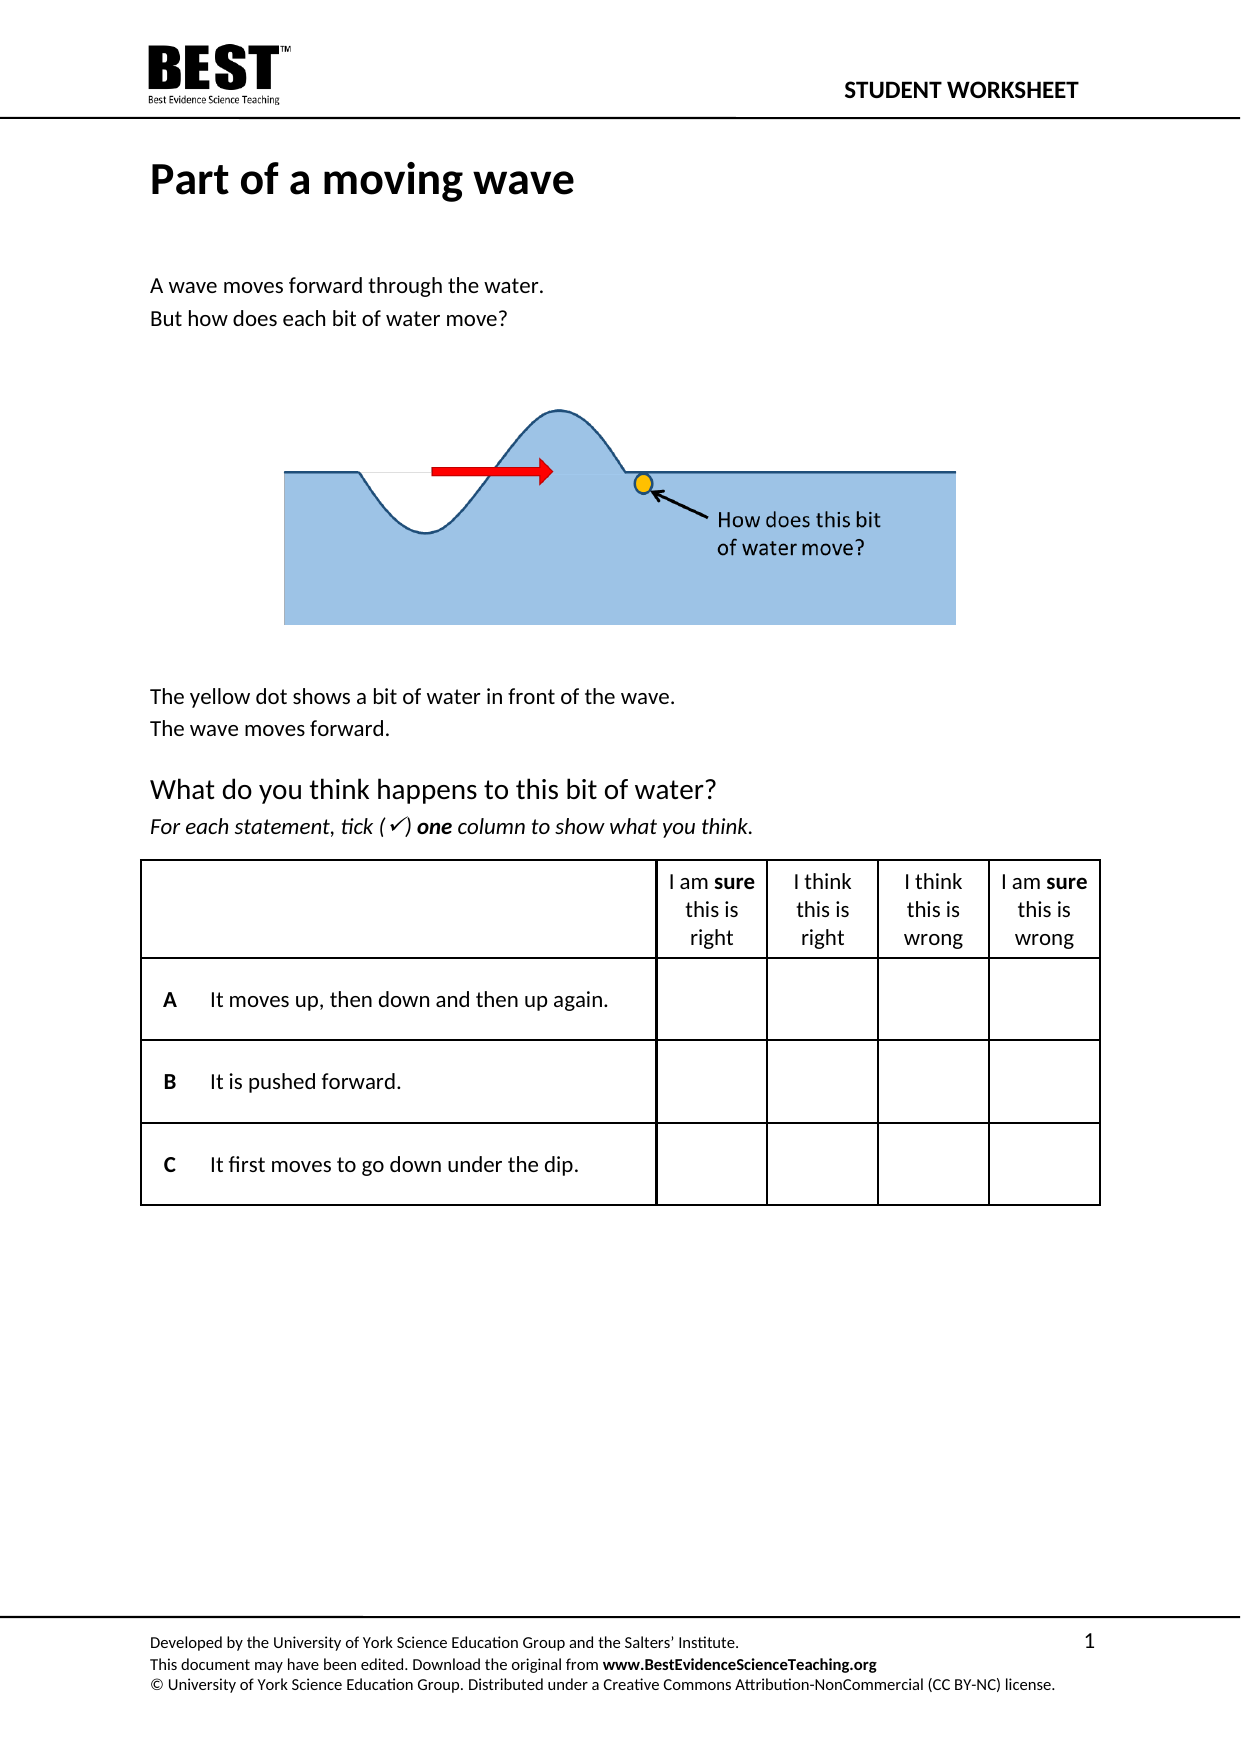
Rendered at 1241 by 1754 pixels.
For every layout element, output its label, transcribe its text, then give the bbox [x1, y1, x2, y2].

text But how does each bit of water move? [150, 304, 1090, 332]
picture [283, 409, 957, 625]
table_cell [879, 1124, 988, 1204]
table_cell [990, 1124, 1099, 1204]
table_cell [658, 959, 766, 1039]
table_cell [990, 1041, 1099, 1122]
table_cell [879, 959, 988, 1039]
table_cell [768, 1124, 877, 1204]
table_cell [658, 1041, 766, 1122]
text A wave moves forward through the water. [150, 271, 1090, 299]
table_cell [658, 1124, 766, 1204]
table_cell C [142, 1124, 199, 1204]
table_header I think this is wrong [879, 861, 988, 957]
table_header [142, 861, 655, 957]
text The yellow dot shows a bit of water in front of the wave. [150, 682, 1090, 710]
table_cell [768, 1041, 877, 1122]
table_cell It first moves to go down under the dip. [199, 1124, 655, 1204]
table_cell [990, 959, 1099, 1039]
table_cell It moves up, then down and then up again. [199, 959, 655, 1039]
text The wave moves forward. [150, 714, 1090, 742]
text For each statement, tick () one column to show what you think. [150, 812, 1090, 840]
table_cell A [142, 959, 199, 1039]
picture [148, 44, 291, 105]
table_header I am sure this is right [658, 861, 766, 957]
table_header I think this is right [768, 861, 877, 957]
table_cell B [142, 1041, 199, 1122]
text What do you think happens to this bit of water? [150, 771, 1090, 807]
table_header I am sure this is wrong [990, 861, 1099, 957]
table_cell [768, 959, 877, 1039]
text Part of a moving wave [150, 150, 1090, 206]
table_cell [879, 1041, 988, 1122]
table_cell It is pushed forward. [199, 1041, 655, 1122]
